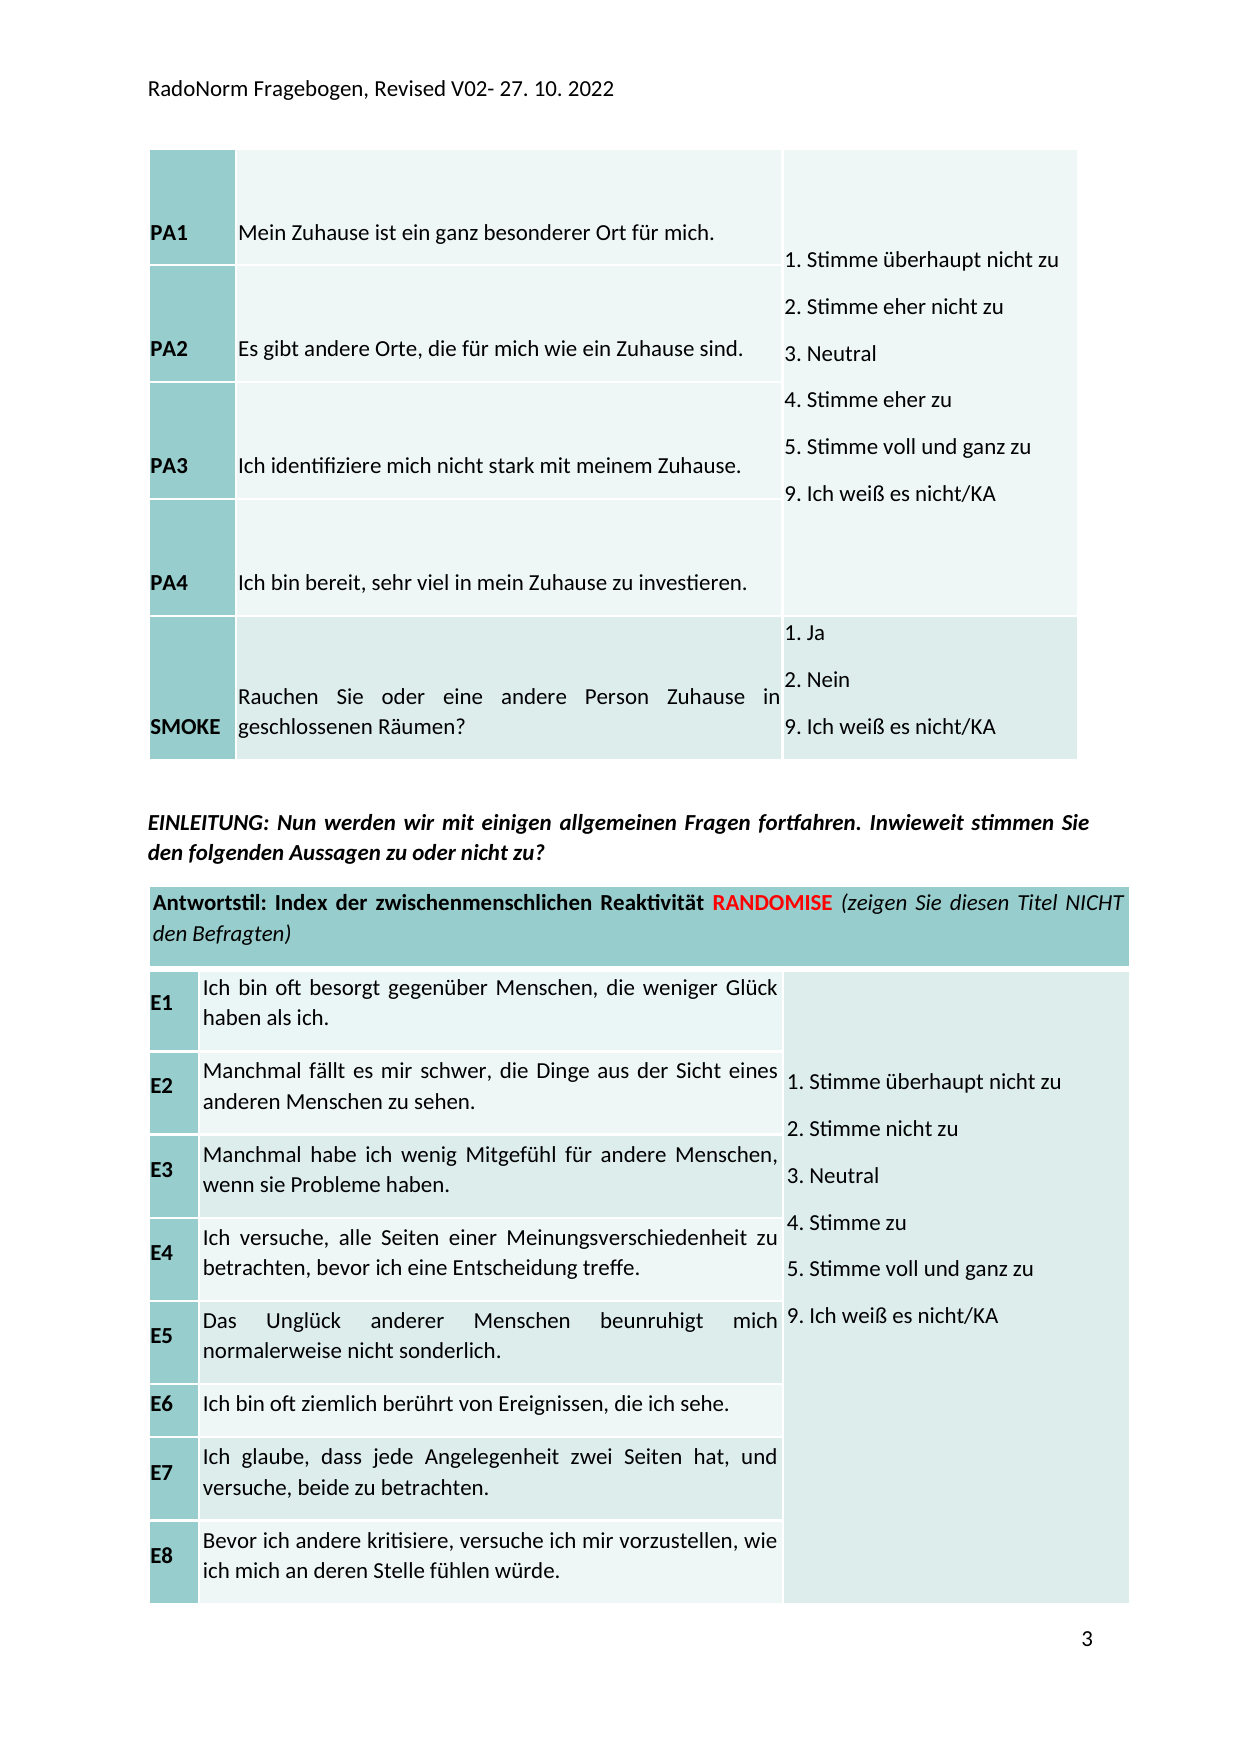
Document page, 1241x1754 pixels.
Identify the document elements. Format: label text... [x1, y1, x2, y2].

table_cell 1. Ja 2. Nein 9. Ich weiß es nicht/KA [784, 617, 1077, 759]
table_cell Es gibt andere Orte, die für mich wie ein Zuhause sind. [237, 266, 781, 381]
table_cell Manchmal fällt es mir schwer, die Dinge aus der Sicht eines anderen Menschen zu sehen. [200, 1053, 782, 1133]
table_cell Bevor ich andere kritisiere, versuche ich mir vorzustellen, wie ich mich an deren Stelle fühlen würde. [200, 1522, 782, 1603]
table_cell Ich bin oft ziemlich berührt von Ereignissen, die ich sehe. [200, 1385, 782, 1436]
table_cell Manchmal habe ich wenig Mitgefühl für andere Menschen, wenn sie Probleme haben. [200, 1136, 782, 1217]
table_cell E2 [150, 1053, 198, 1133]
table_cell Rauchen Sie oder eine andere Person Zuhause in geschlossenen Räumen? [237, 617, 781, 759]
table_cell Das Unglück anderer Menschen beunruhigt mich normalerweise nicht sonderlich. [200, 1302, 782, 1383]
table_cell PA4 [150, 500, 235, 615]
table_cell SMOKE [150, 617, 235, 759]
table_cell Ich glaube, dass jede Angelegenheit zwei Seiten hat, und versuche, beide zu betrachten. [200, 1438, 782, 1519]
table_cell Ich identifiziere mich nicht stark mit meinem Zuhause. [237, 383, 781, 498]
table_cell E5 [150, 1302, 198, 1383]
table_cell E1 [150, 972, 198, 1050]
table_cell 1. Stimme überhaupt nicht zu 2. Stimme nicht zu 3. Neutral 4. Stimme zu 5. Stimme voll und ganz zu 9. Ich weiß es nicht/KA [784, 972, 1129, 1603]
table_cell E3 [150, 1136, 198, 1217]
table_cell PA1 [150, 150, 235, 264]
table_cell 1. Stimme überhaupt nicht zu 2. Stimme eher nicht zu 3. Neutral 4. Stimme eher zu 5. Stimme voll und ganz zu 9. Ich weiß es nicht/KA [784, 150, 1077, 615]
text EINLEITUNG: Nun werden wir mit einigen allgemeinen Fragen fortfahren. Inwieweit stimmen Sie den folgenden Aussagen zu oder nicht zu? [148, 808, 1093, 866]
table_header Antwortstil: Index der zwischenmenschlichen Reaktivität RANDOMISE (zeigen Sie diesen Titel NICHT den Befragten) [150, 887, 1129, 966]
table_cell E4 [150, 1219, 198, 1300]
table_cell E7 [150, 1438, 198, 1519]
table_cell E8 [150, 1522, 198, 1603]
table_cell Ich versuche, alle Seiten einer Meinungsverschiedenheit zu betrachten, bevor ich eine Entscheidung treffe. [200, 1219, 782, 1300]
table_cell PA2 [150, 266, 235, 381]
table_cell Mein Zuhause ist ein ganz besonderer Ort für mich. [237, 150, 781, 264]
table_cell E6 [150, 1385, 198, 1436]
table_cell Ich bin oft besorgt gegenüber Menschen, die weniger Glück haben als ich. [200, 972, 782, 1050]
table_cell PA3 [150, 383, 235, 498]
table_cell Ich bin bereit, sehr viel in mein Zuhause zu investieren. [237, 500, 781, 615]
